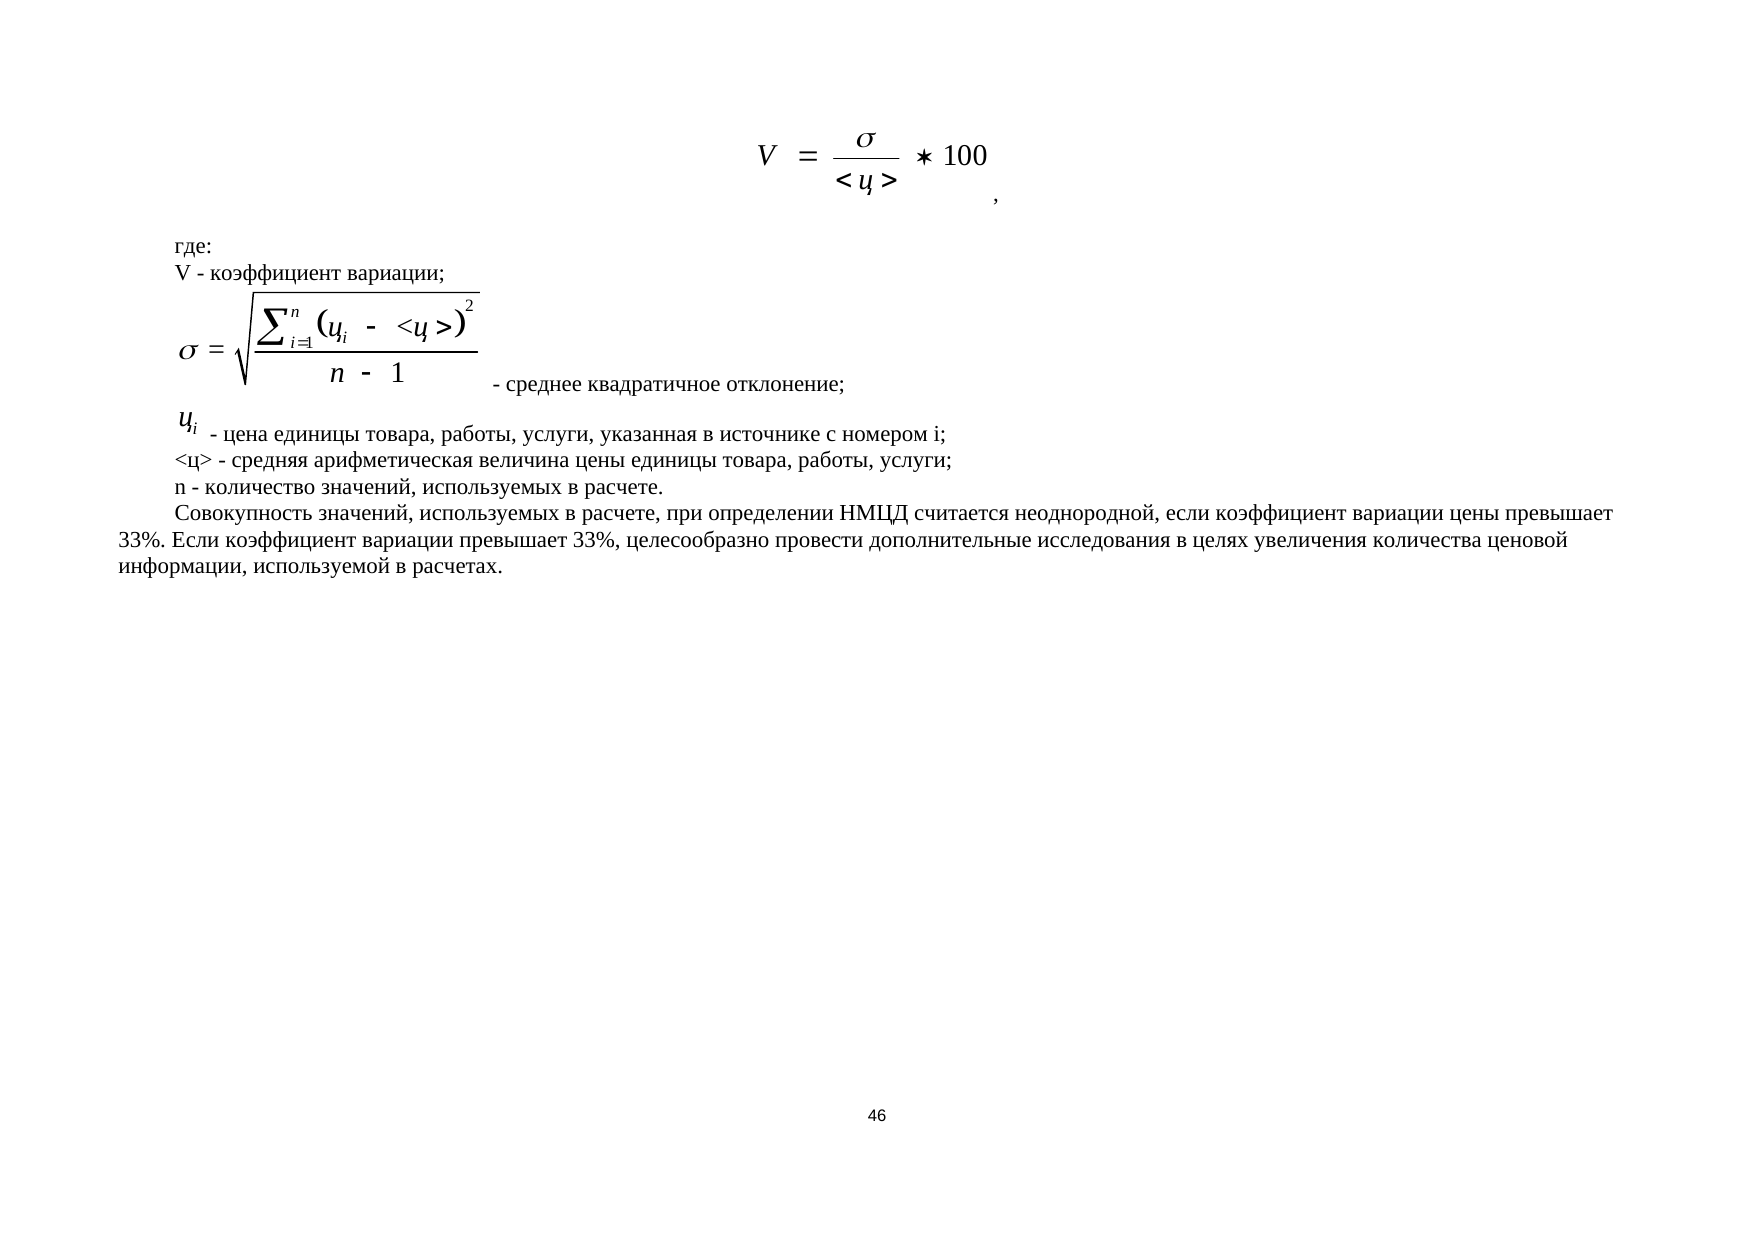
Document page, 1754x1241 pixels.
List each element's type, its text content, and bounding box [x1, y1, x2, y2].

text - цена единицы товара, работы, услуги, указанная в источнике с номером i; [118, 396, 1636, 447]
text - среднее квадратичное отклонение; [118, 285, 1636, 396]
text V - коэффициент вариации; [118, 259, 1636, 285]
text <ц> - средняя арифметическая величина цены единицы товара, работы, услуги; [118, 447, 1636, 473]
text Совокупность значений, используемых в расчете, при определении НМЦД считается неоднородной, если коэффициент вариации цены превышает 33%. Если коэффициент вариации превышает 33%, целесообразно провести дополнительные исследования в целях увеличения количества ценовой информации, используемой в расчетах. [118, 499, 1636, 578]
text n - количество значений, используемых в расчете. [118, 473, 1636, 499]
text где: [118, 232, 1636, 259]
text , [118, 118, 1636, 206]
